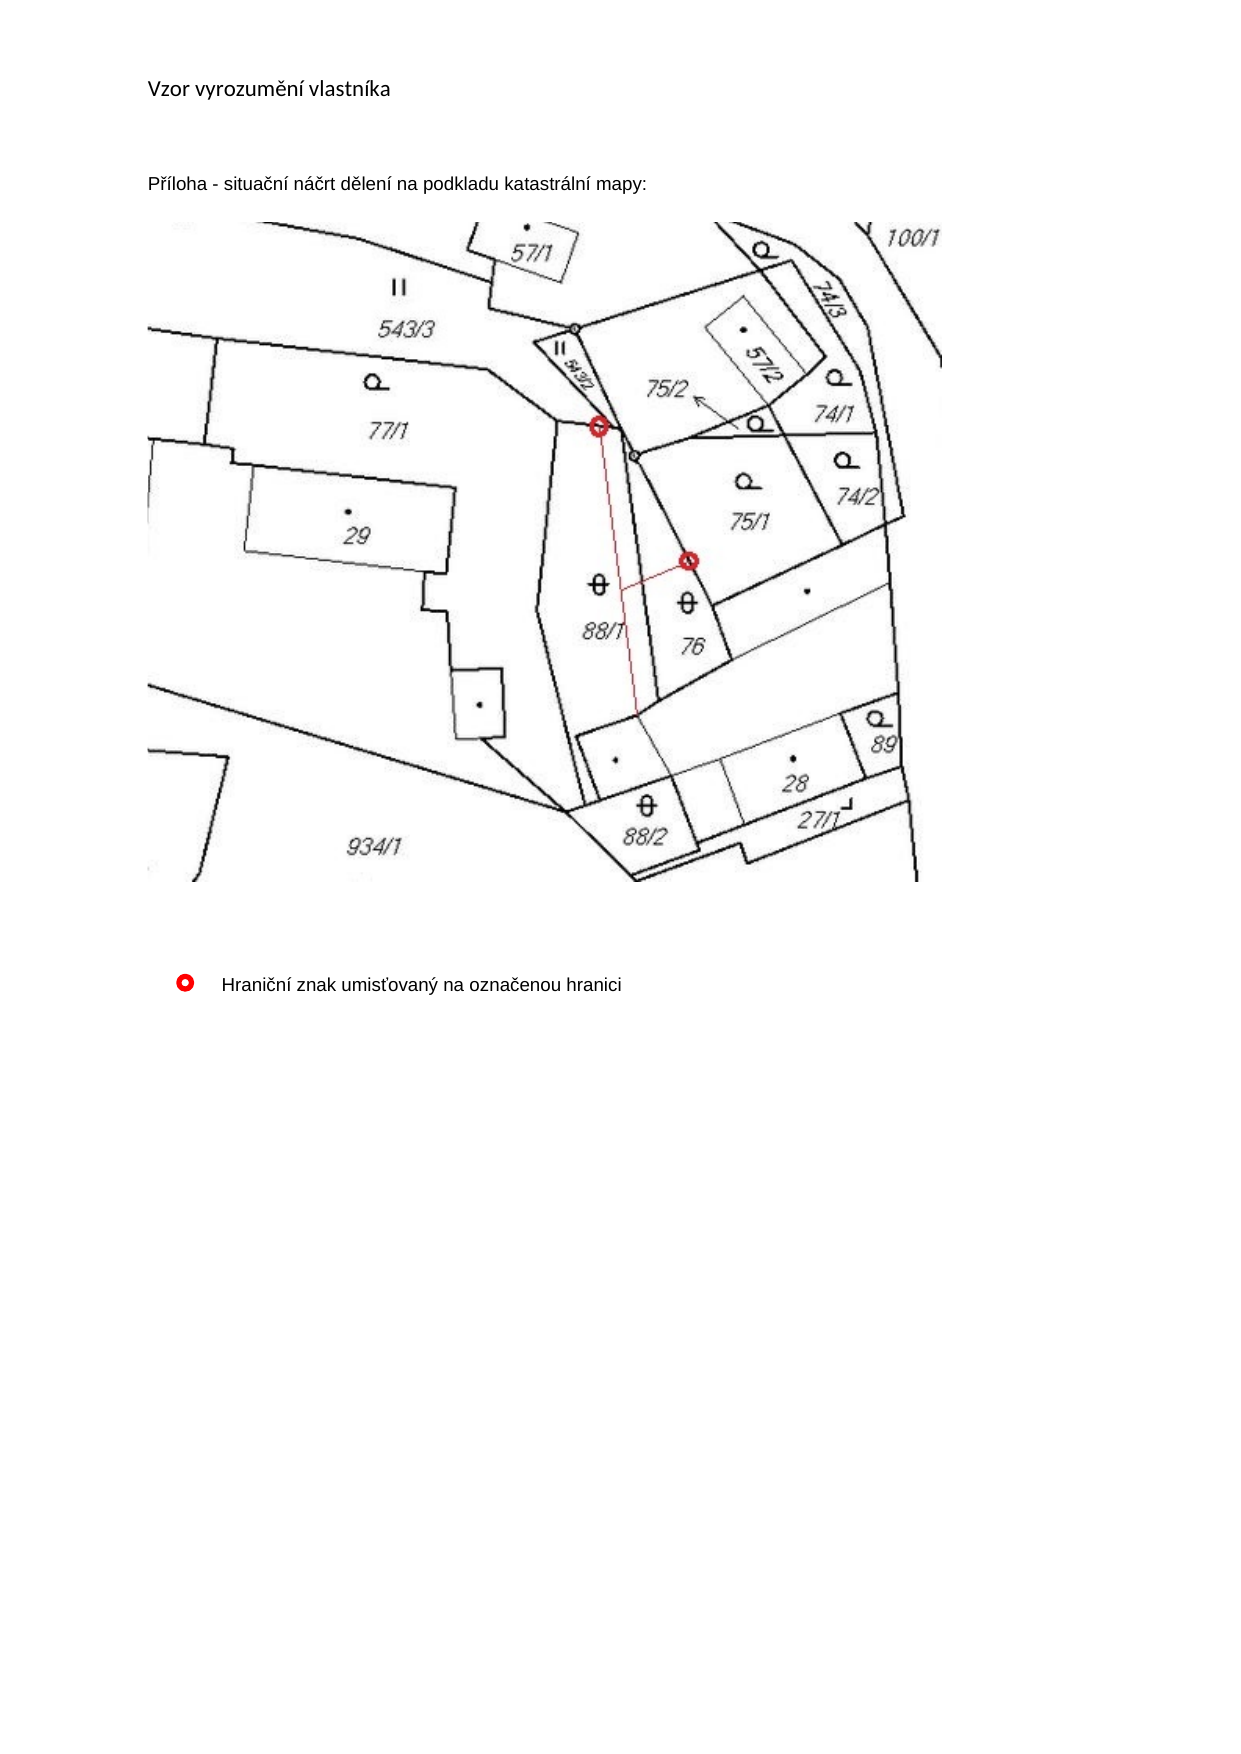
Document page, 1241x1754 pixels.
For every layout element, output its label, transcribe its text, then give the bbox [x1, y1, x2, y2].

text Příloha - situační náčrt dělení na podkladu katastrální mapy: [148, 173, 1137, 194]
picture [147, 222, 942, 882]
text Hraniční znak umisťovaný na označenou hranici [148, 973, 1137, 995]
